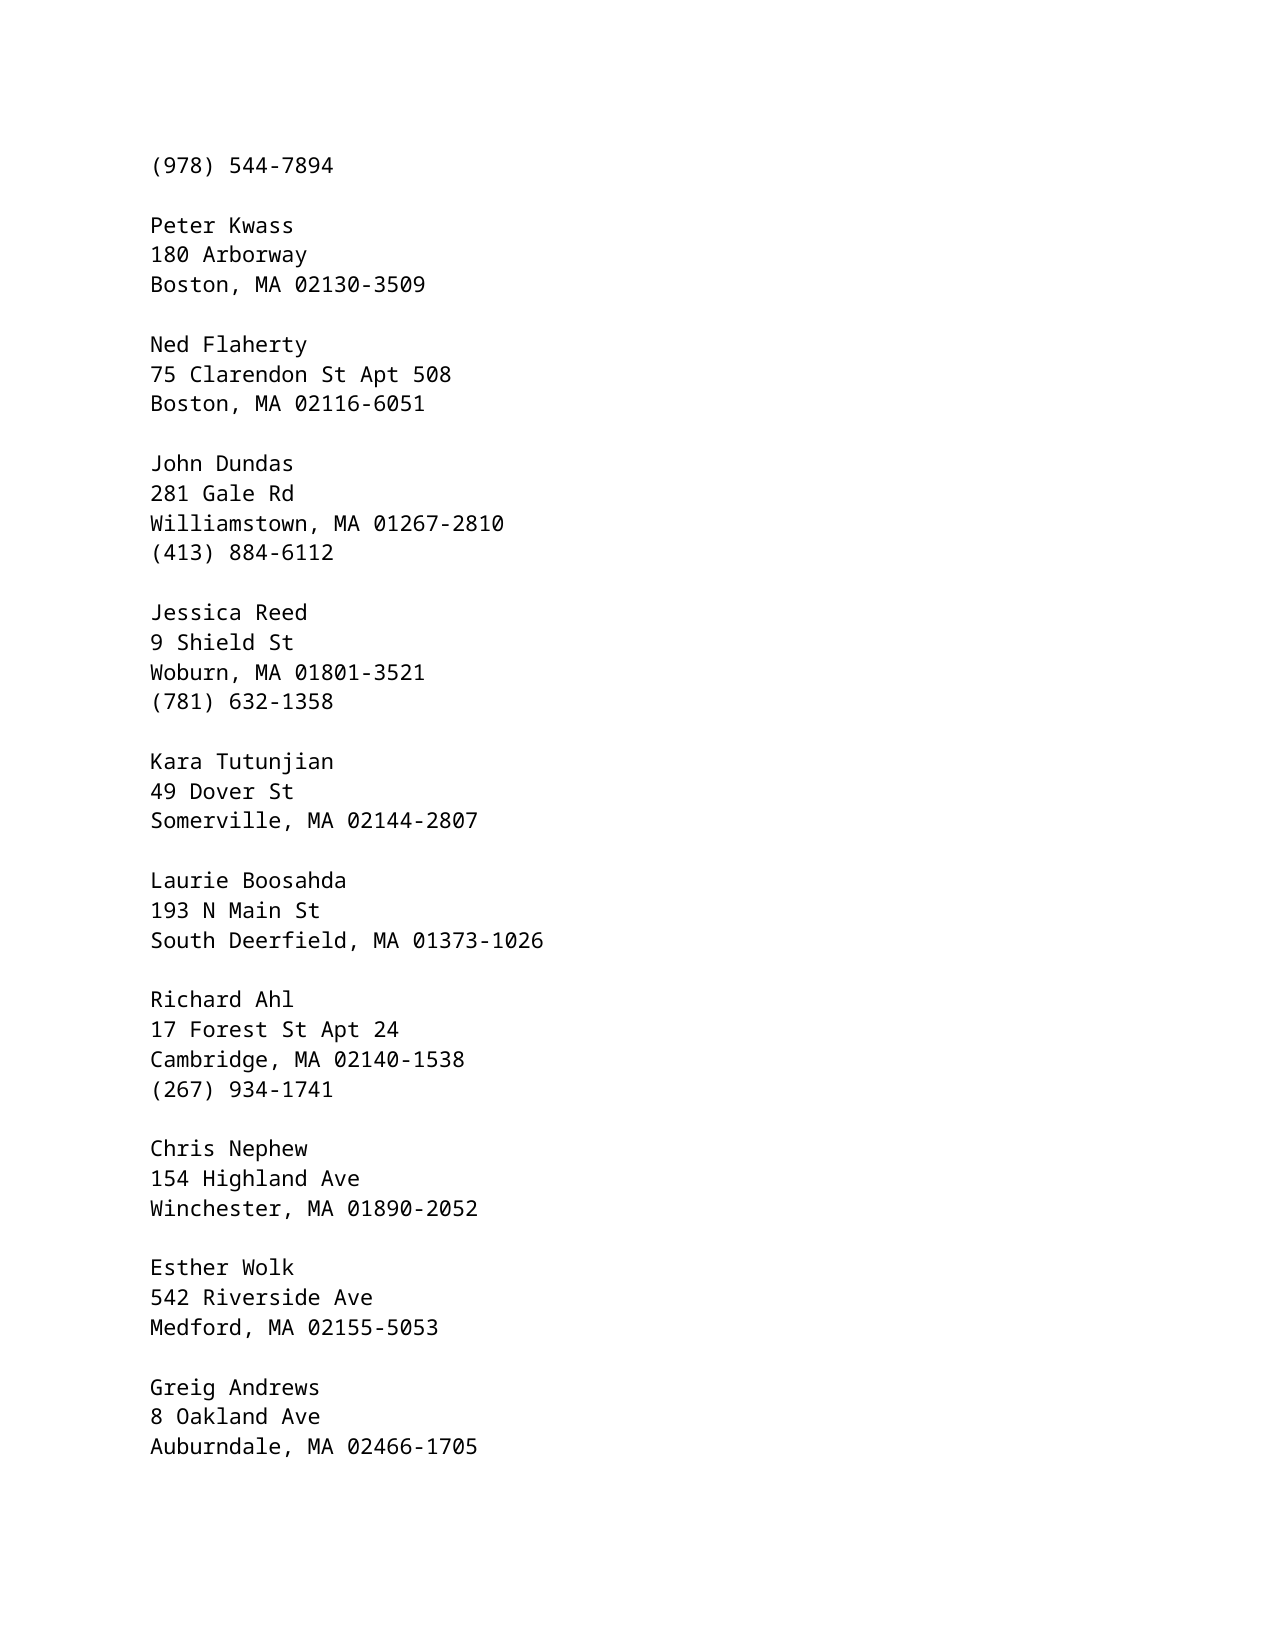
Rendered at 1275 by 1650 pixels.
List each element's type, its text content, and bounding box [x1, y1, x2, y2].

text (978) 544-7894 [150, 150, 1125, 180]
text (781) 632-1358 [150, 686, 1125, 716]
text Kara Tutunjian [150, 746, 1125, 776]
text Greig Andrews [150, 1371, 1125, 1401]
text (267) 934-1741 [150, 1073, 1125, 1103]
text Chris Nephew [150, 1133, 1125, 1163]
text Cambridge, MA 02140-1538 [150, 1044, 1125, 1073]
text Auburndale, MA 02466-1705 [150, 1431, 1125, 1461]
text 281 Gale Rd [150, 478, 1125, 507]
text Richard Ahl [150, 984, 1125, 1014]
text Jessica Reed [150, 597, 1125, 627]
text John Dundas [150, 448, 1125, 478]
text Woburn, MA 01801-3521 [150, 656, 1125, 686]
text Somerville, MA 02144-2807 [150, 805, 1125, 835]
text Winchester, MA 01890-2052 [150, 1193, 1125, 1222]
text 180 Arborway [150, 239, 1125, 269]
text Medford, MA 02155-5053 [150, 1312, 1125, 1342]
text 8 Oakland Ave [150, 1401, 1125, 1431]
text 542 Riverside Ave [150, 1282, 1125, 1312]
text Williamstown, MA 01267-2810 [150, 507, 1125, 537]
text South Deerfield, MA 01373-1026 [150, 924, 1125, 954]
text Laurie Boosahda [150, 865, 1125, 895]
text Boston, MA 02130-3509 [150, 269, 1125, 299]
text Peter Kwass [150, 209, 1125, 239]
text Boston, MA 02116-6051 [150, 388, 1125, 418]
text Ned Flaherty [150, 329, 1125, 358]
text 17 Forest St Apt 24 [150, 1014, 1125, 1044]
text 154 Highland Ave [150, 1163, 1125, 1193]
text 193 N Main St [150, 895, 1125, 924]
text (413) 884-6112 [150, 537, 1125, 567]
text 49 Dover St [150, 776, 1125, 805]
text 9 Shield St [150, 627, 1125, 656]
text Esther Wolk [150, 1252, 1125, 1282]
text 75 Clarendon St Apt 508 [150, 358, 1125, 388]
